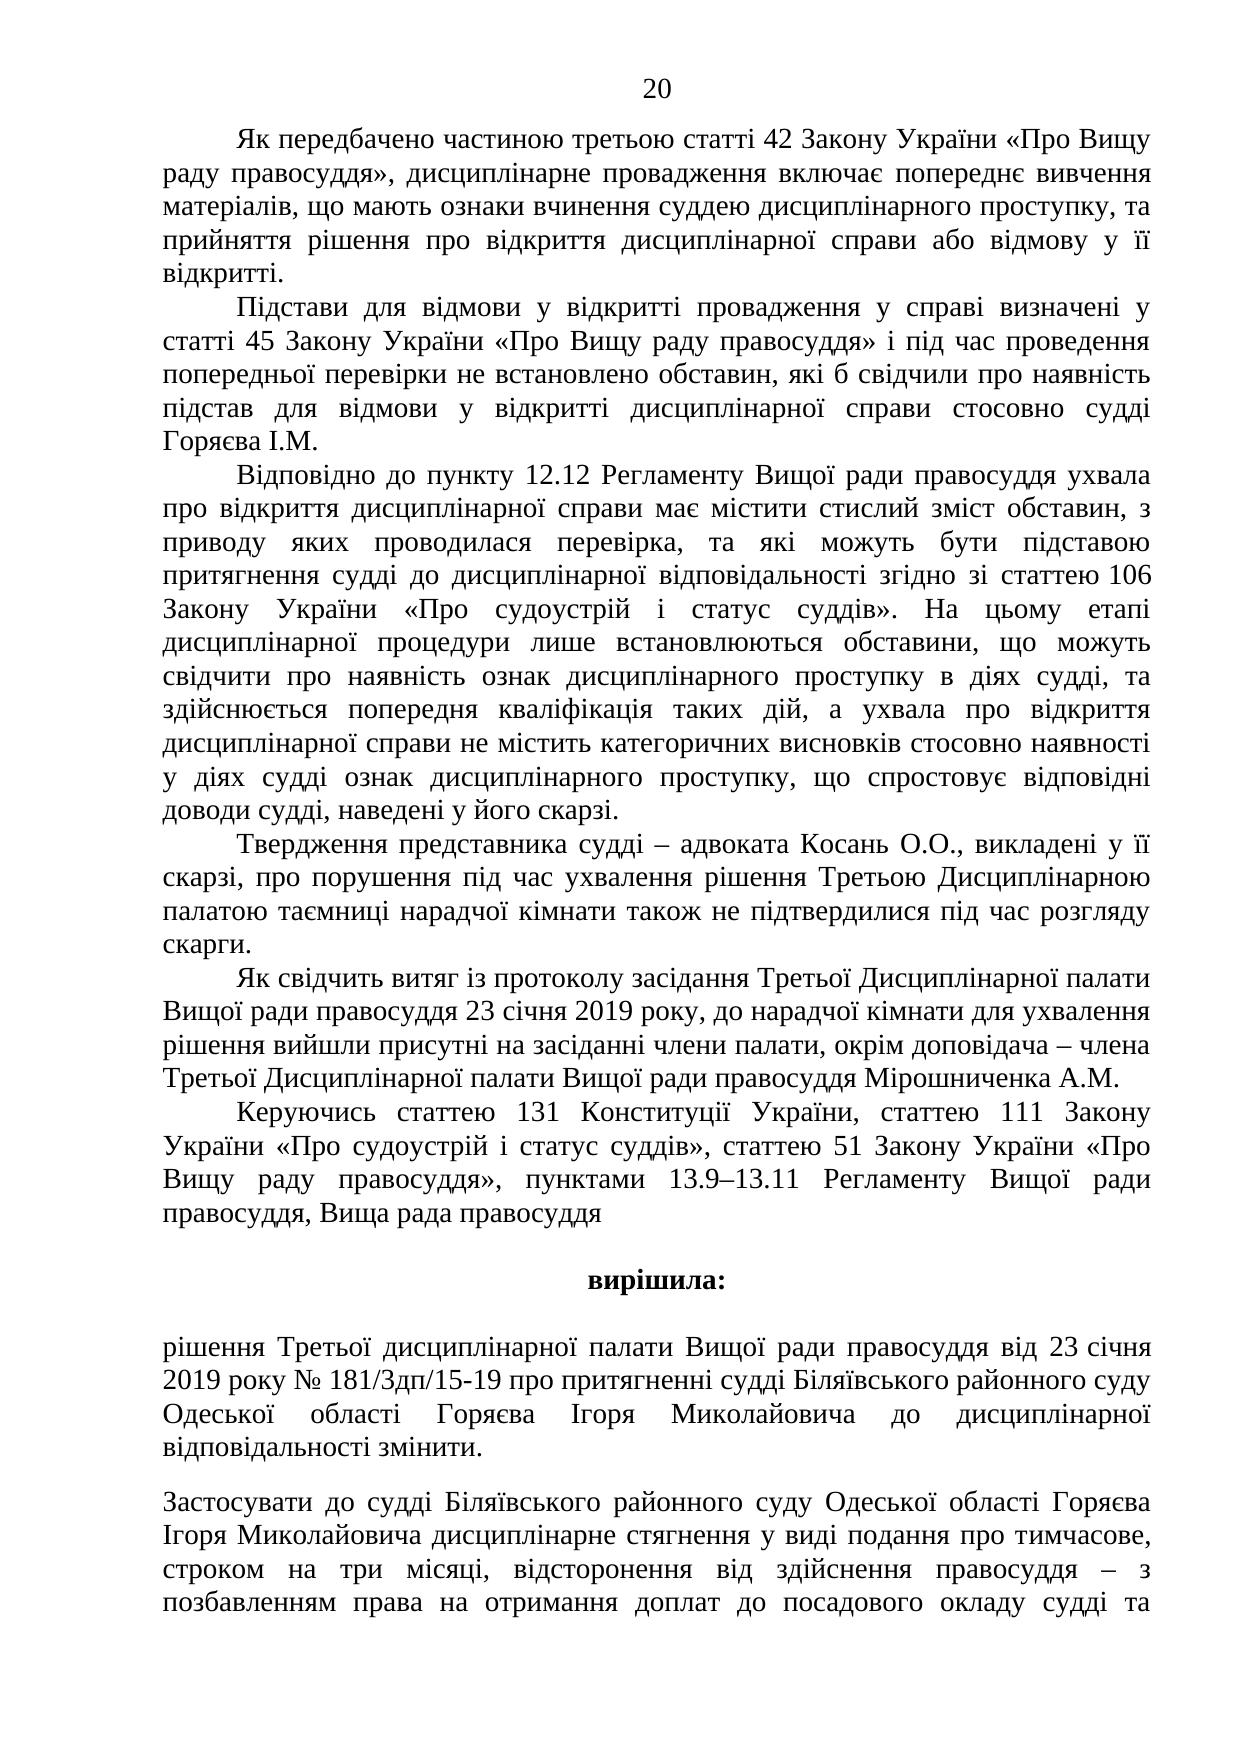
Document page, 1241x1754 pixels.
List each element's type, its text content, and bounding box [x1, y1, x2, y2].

text Як передбачено частиною третьою статті 42 Закону України «Про Вищу раду правосуддя», дисциплінарне провадження включає попереднє вивчення матеріалів, що мають ознаки вчинення суддею дисциплінарного проступку, та прийняття рішення про відкриття дисциплінарної справи або відмову у її відкритті. [162, 121, 1152, 289]
text Твердження представника судді – адвоката Косань О.О., викладені у її скарзі, про порушення під час ухвалення рішення Третьою Дисциплінарною палатою таємниці нарадчої кімнати також не підтвердилися під час розгляду скарги. [162, 826, 1152, 960]
text Підстави для відмови у відкритті провадження у справі визначені у статті 45 Закону України «Про Вищу раду правосуддя» і під час проведення попередньої перевірки не встановлено обставин, які б свідчили про наявність підстав для відмови у відкритті дисциплінарної справи стосовно судді Горяєва І.М. [162, 289, 1152, 457]
text Керуючись статтею 131 Конституції України, статтею 111 Закону України «Про судоустрій і статус суддів», статтею 51 Закону України «Про Вищу раду правосуддя», пунктами 13.9–13.11 Регламенту Вищої ради правосуддя, Вища рада правосуддя [162, 1094, 1152, 1228]
text Відповідно до пункту 12.12 Регламенту Вищої ради правосуддя ухвала про відкриття дисциплінарної справи має містити стислий зміст обставин, з приводу яких проводилася перевірка, та які можуть бути підставою притягнення судді до дисциплінарної відповідальності згідно зі статтею 106 Закону України «Про судоустрій і статус суддів». На цьому етапі дисциплінарної процедури лише встановлюються обставини, що можуть свідчити про наявність ознак дисциплінарного проступку в діях судді, та здійснюється попередня кваліфікація таких дій, а ухвала про відкриття дисциплінарної справи не містить категоричних висновків стосовно наявності у діях судді ознак дисциплінарного проступку, що спростовує відповідні доводи судді, наведені у його скарзі. [162, 457, 1152, 826]
text вирішила: [162, 1262, 1152, 1295]
text Як свідчить витяг із протоколу засідання Третьої Дисциплінарної палати Вищої ради правосуддя 23 січня 2019 року, до нарадчої кімнати для ухвалення рішення вийшли присутні на засіданні члени палати, окрім доповідача – члена Третьої Дисциплінарної палати Вищої ради правосуддя Мірошниченка А.М. [162, 960, 1152, 1094]
text рішення Третьої дисциплінарної палати Вищої ради правосуддя від 23 січня 2019 року № 181/3дп/15-19 про притягненні судді Біляївського районного суду Одеської області Горяєва Ігоря Миколайовича до дисциплінарної відповідальності змінити. [162, 1329, 1152, 1463]
